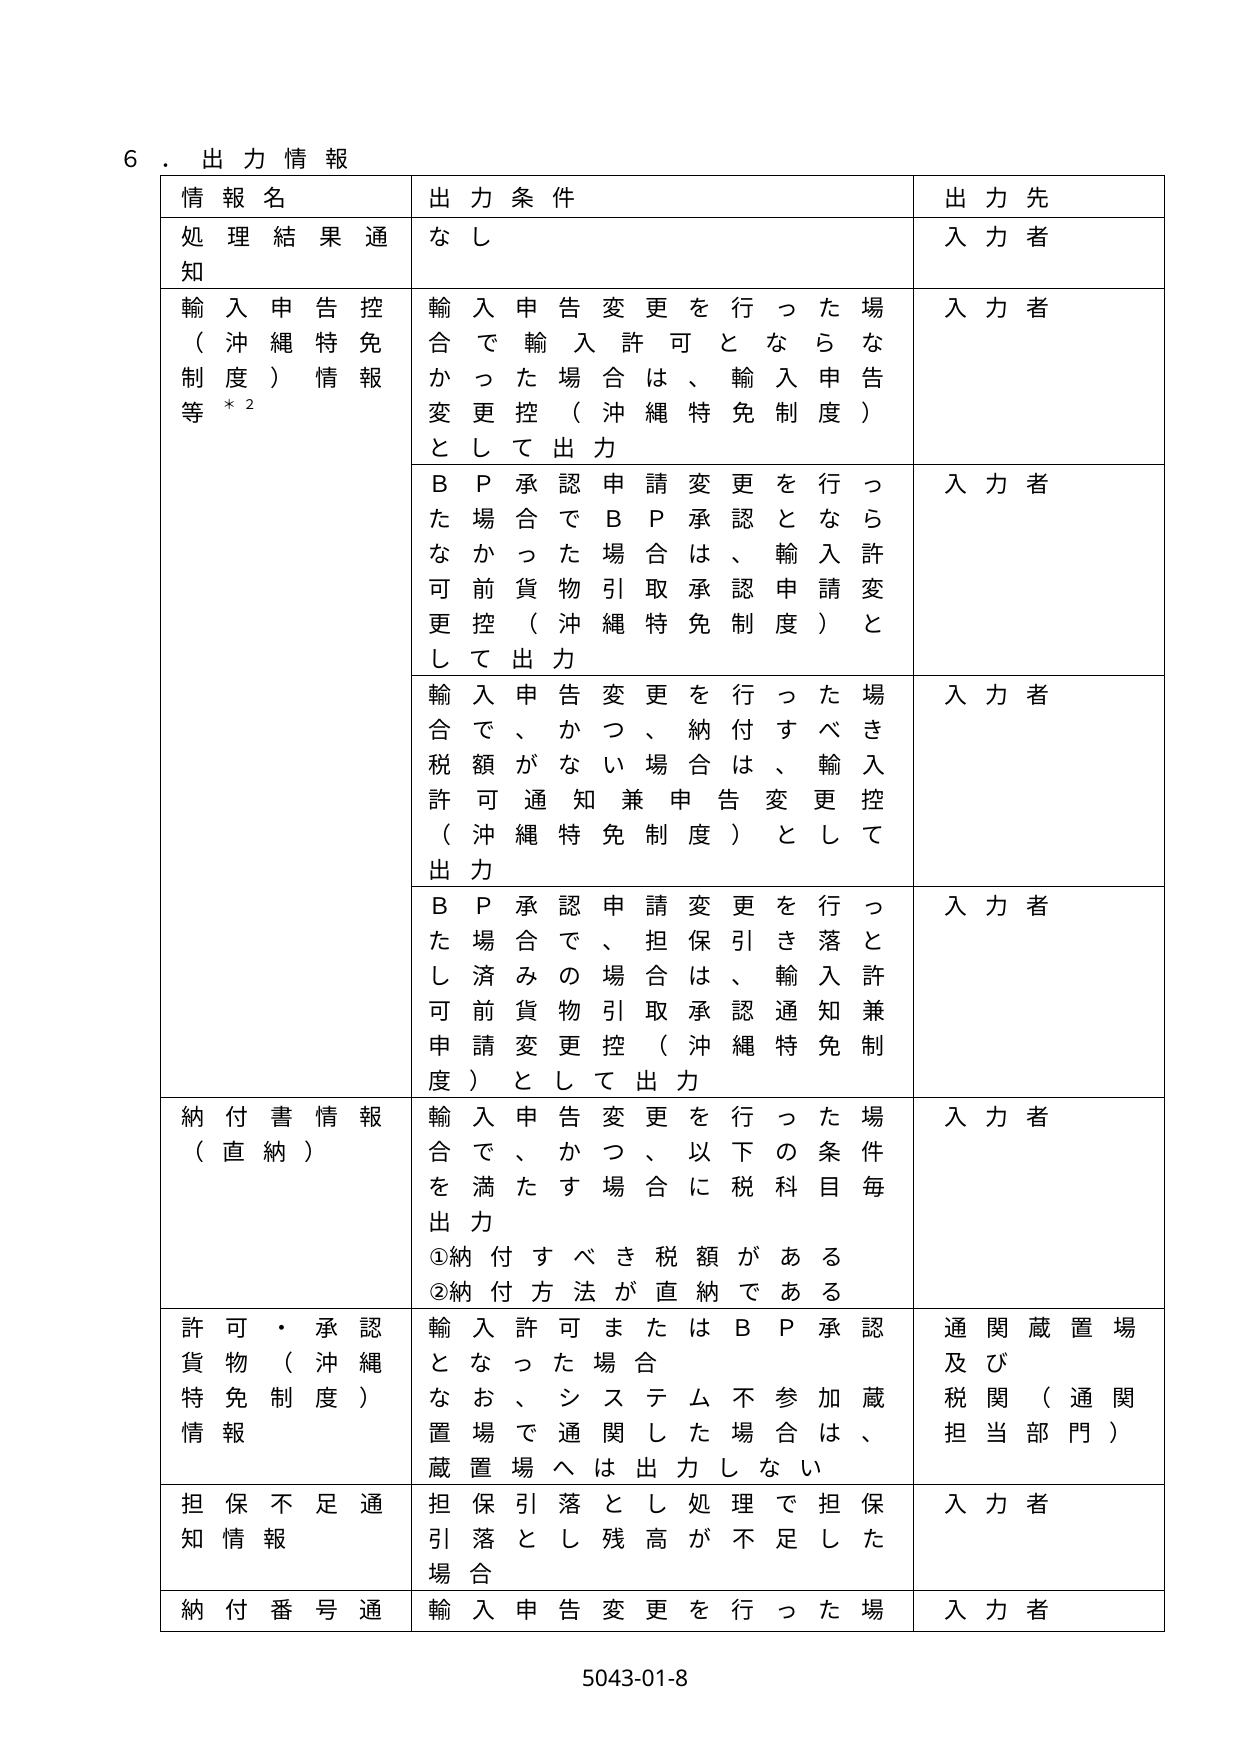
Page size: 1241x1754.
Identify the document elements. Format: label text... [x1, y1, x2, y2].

table_header 情報名 [161, 176, 411, 217]
table_header 出力先 [914, 176, 1164, 217]
table_cell 輸入申告変更を行った場合で輸入許可とならなかった場合は、輸入申告変更控（沖縄特免制度）として出力 [412, 289, 913, 464]
table_cell なし [412, 218, 913, 288]
table_cell ＢＰ承認申請変更を行った場合でＢＰ承認とならなかった場合は、輸入許可前貨物引取承認申請変更控（沖縄特免制度）として出力 [412, 465, 913, 675]
table_cell 入力者 [914, 218, 1164, 288]
table_cell 通関蔵置場及び 税関（通関担当部門） [914, 1309, 1164, 1484]
table_cell 処理結果通知 [161, 218, 411, 288]
table_cell 許可・承認貨物（沖縄特免制度）情報 [161, 1309, 411, 1484]
table_cell 輸入申告控（沖縄特免制度）情報等＊２ [161, 289, 411, 1097]
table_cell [412, 1591, 913, 1631]
text ６．出力情報 [119, 140, 1150, 175]
table_cell 納付番号通知情報 [161, 1591, 411, 1631]
table_cell 納付書情報（直納） [161, 1098, 411, 1308]
table_cell ＢＰ承認申請変更を行った場合で、担保引き落とし済みの場合は、輸入許可前貨物引取承認通知兼申請変更控（沖縄特免制度）として出力 [412, 887, 913, 1097]
table_cell 輸入申告変更を行った場合で、かつ、以下の条件を満たす場合に税科目毎出力 ①納付すべき税額がある ②納付方法が直納である [412, 1098, 913, 1308]
table_cell 輸入許可またはＢＰ承認となった場合 なお、システム不参加蔵置場で通関した場合は、蔵置場へは出力しない [412, 1309, 913, 1484]
table_header 出力条件 [412, 176, 913, 217]
table_cell 入力者 [914, 1098, 1164, 1308]
table_cell 担保不足通知情報 [161, 1485, 411, 1590]
table_cell 入力者 [914, 1485, 1164, 1590]
table_cell 担保引落とし処理で担保引落とし残高が不足した場合 [412, 1485, 913, 1590]
table_cell 輸入申告変更を行った場合で、かつ、納付すべき税額がない場合は、輸入許可通知兼申告変更控（沖縄特免制度）として出力 [412, 676, 913, 886]
table_cell 入力者 [914, 289, 1164, 464]
table_cell 入力者 [914, 887, 1164, 1097]
table_cell 入力者 [914, 465, 1164, 675]
table_cell 入力者 [914, 676, 1164, 886]
table_cell 入力者 [914, 1591, 1164, 1631]
